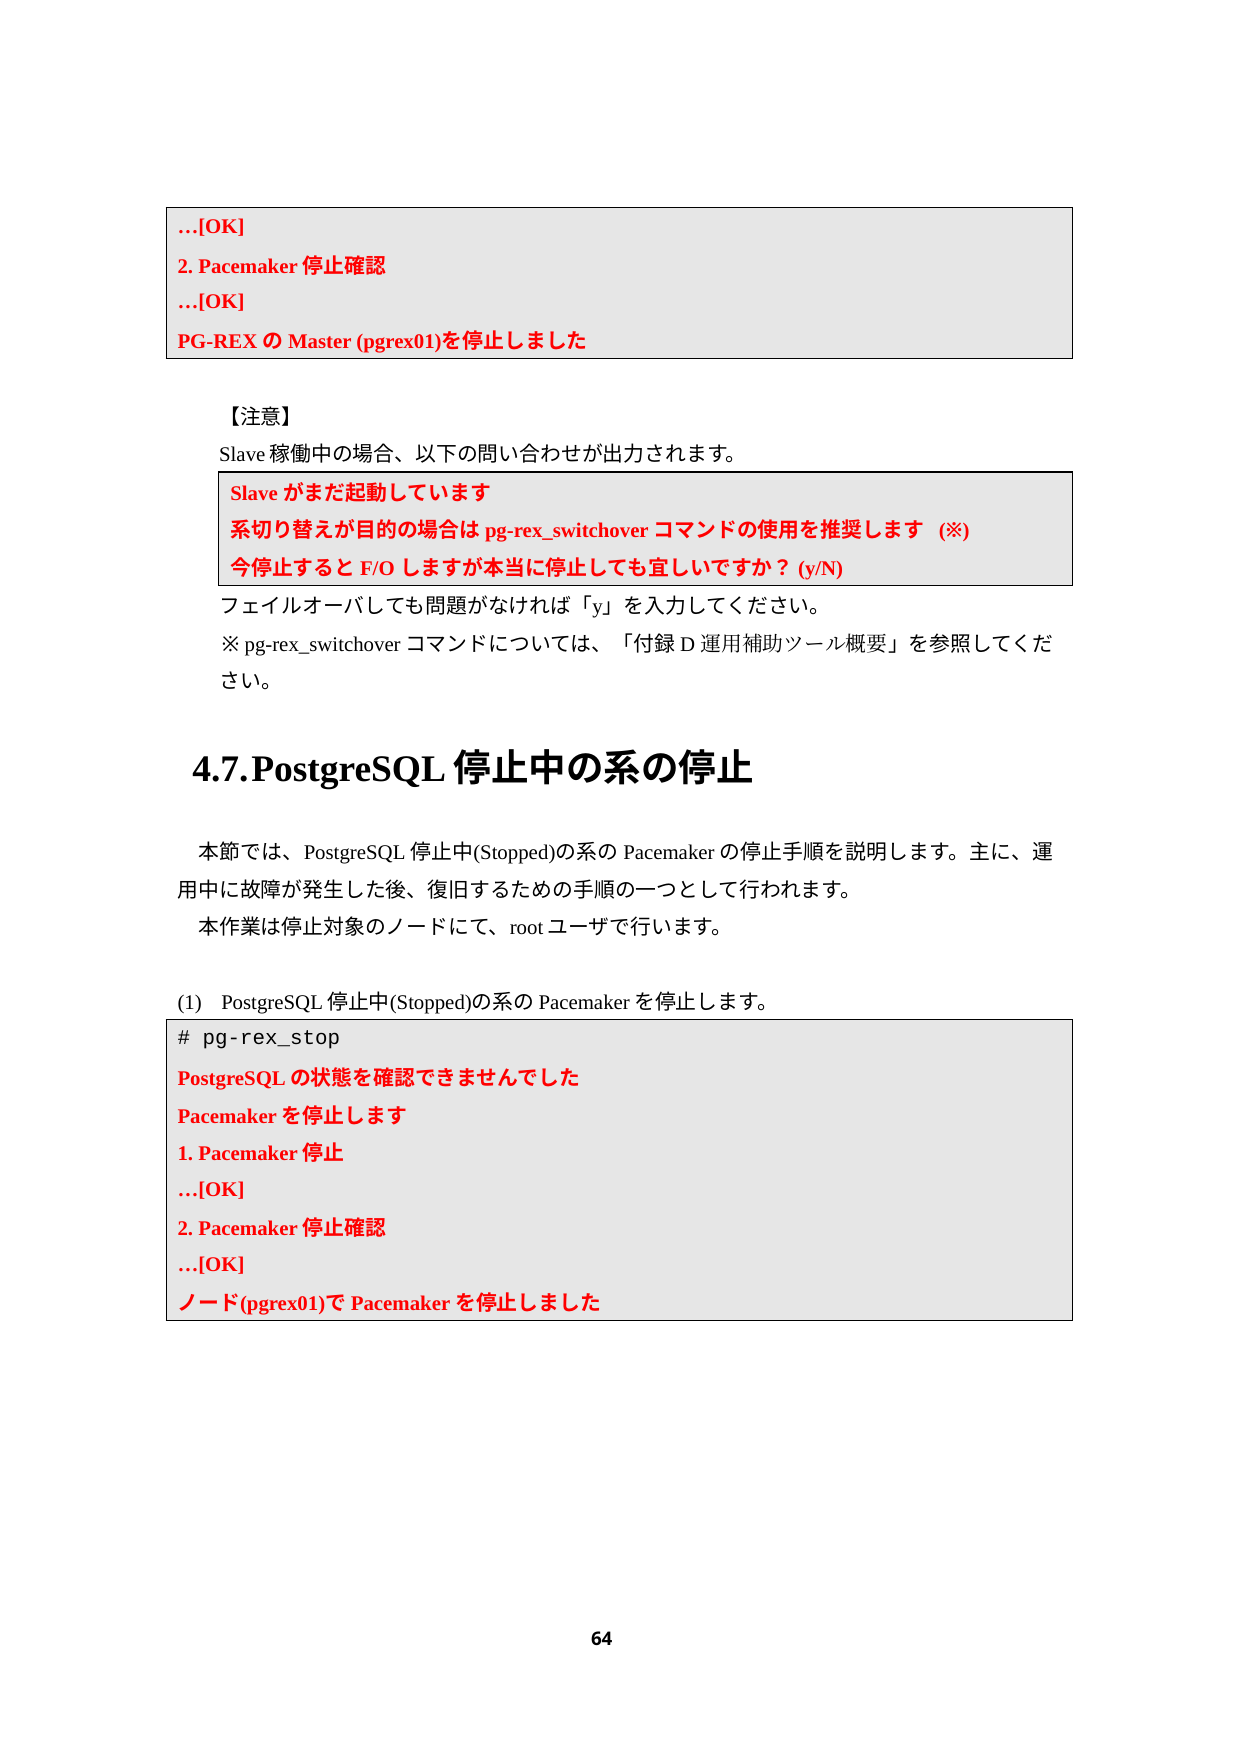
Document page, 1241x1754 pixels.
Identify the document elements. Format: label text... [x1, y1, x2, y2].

text 【注意】 [219, 396, 1054, 434]
subtitle PostgreSQL停止中の系の停止 [192, 728, 1063, 803]
text 本作業は停止対象のノードにて、rootユーザで行います。 [177, 907, 1054, 944]
list PostgreSQL停止中(Stopped)の系のPacemakerを停止します。 [177, 982, 1054, 1019]
text フェイルオーバしても問題がなければ「y」を入力してください。 [177, 586, 1054, 623]
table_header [167, 208, 1072, 358]
text Slave稼働中の場合、以下の問い合わせが出力されます。 [219, 434, 1054, 471]
list pg-rex_switchoverコマンドについては、「付録D 運用補助ツール概要」を参照してください。 [219, 623, 1054, 698]
text 本節では、PostgreSQL停止中(Stopped)の系のPacemakerの停止手順を説明します。主に、運用中に故障が発生した後、復旧するための手順の一つとして行われます。 [177, 832, 1054, 907]
table_header Slave がまだ起動しています 系切り替えが目的の場合は pg-rex_switchover コマンドの使用を推奨します (※) 今停止すると F/O しますが本当に停止しても宜しいですか？ (y/N) [219, 473, 1072, 585]
table_header # pg-rex_stop PostgreSQL の状態を確認できませんでした Pacemaker を停止します 1. Pacemaker 停止 …[OK] 2. Pacemaker 停止確認 …[OK] ノード(pgrex01)で Pacemaker を停止しました [167, 1020, 1072, 1320]
